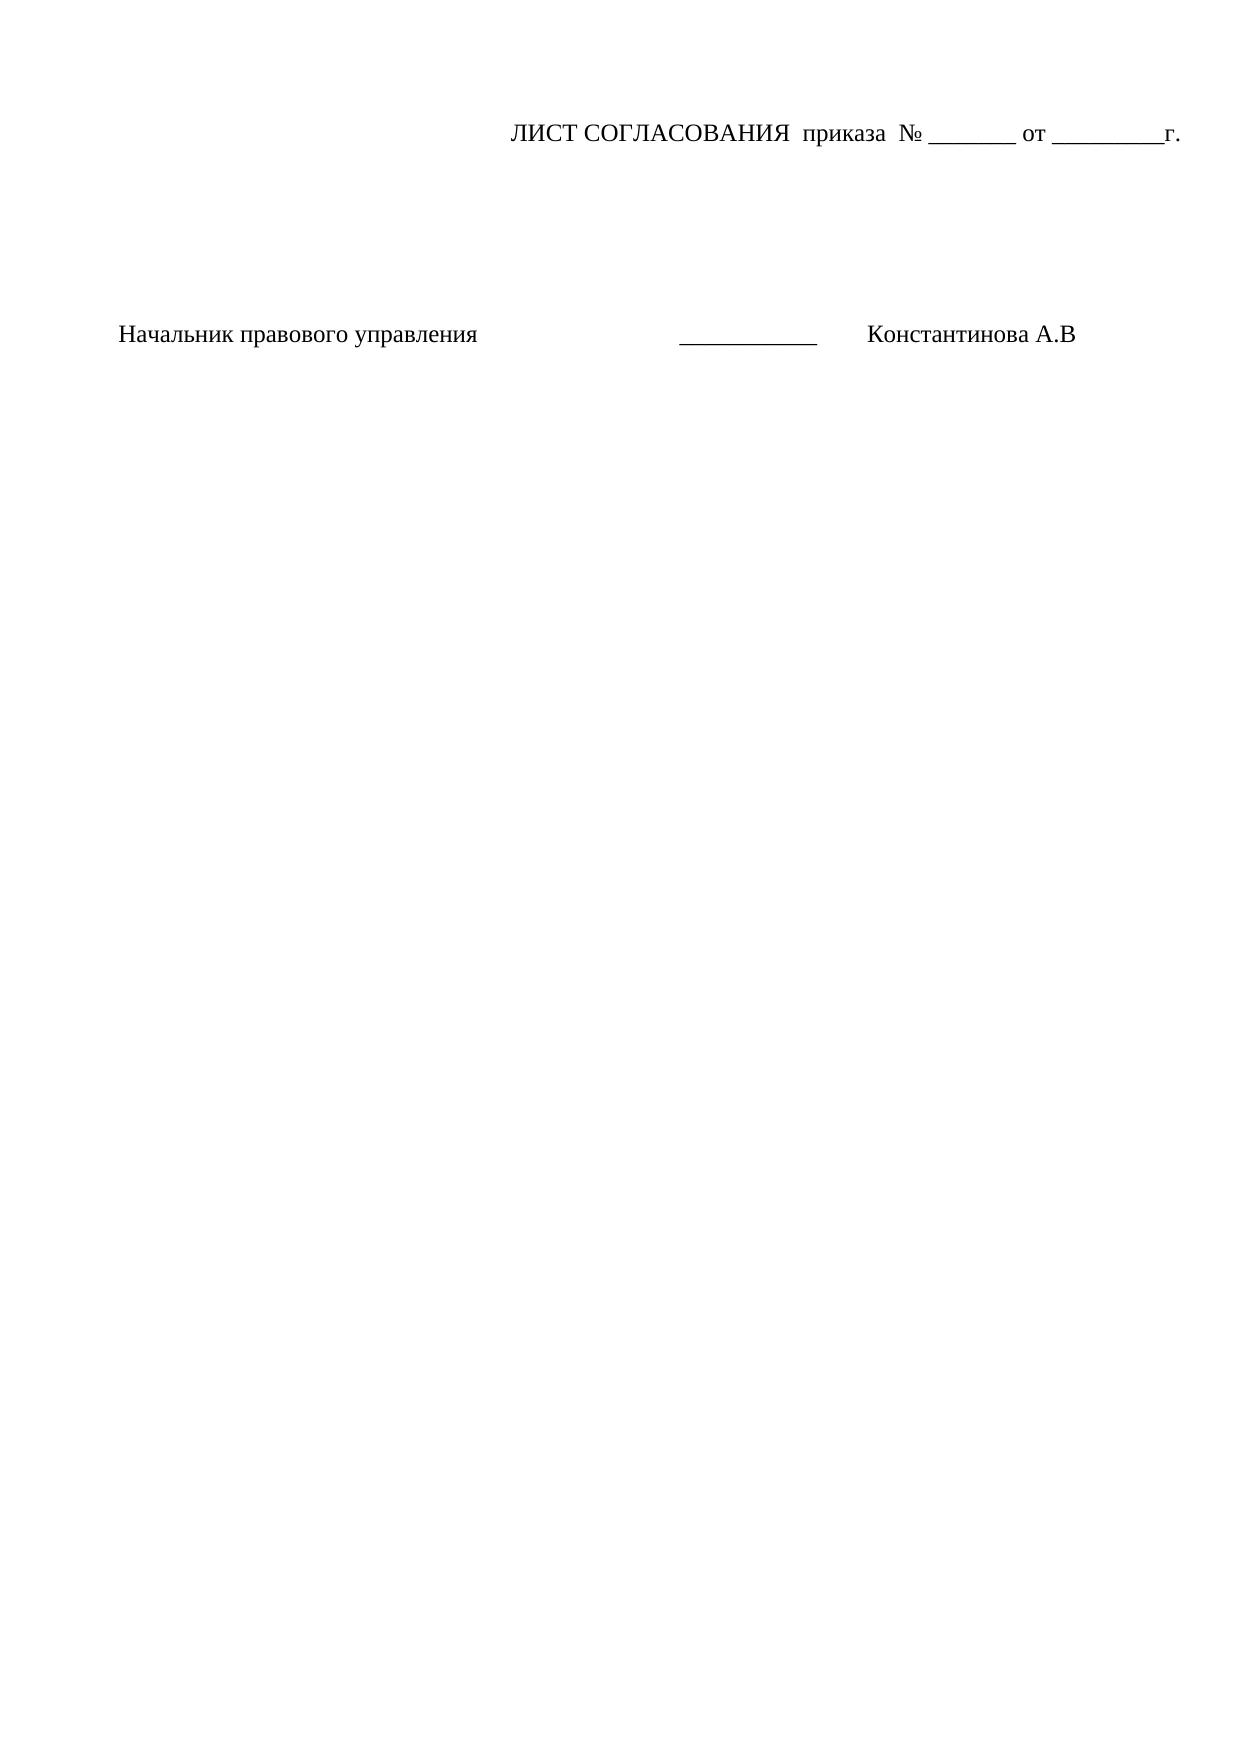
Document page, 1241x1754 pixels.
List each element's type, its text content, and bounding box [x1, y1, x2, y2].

text ЛИСТ СОГЛАСОВАНИЯ приказа № _______ от _________г. [118, 118, 1181, 147]
text Начальник правового управления ___________ Константинова А.В [118, 319, 1181, 348]
